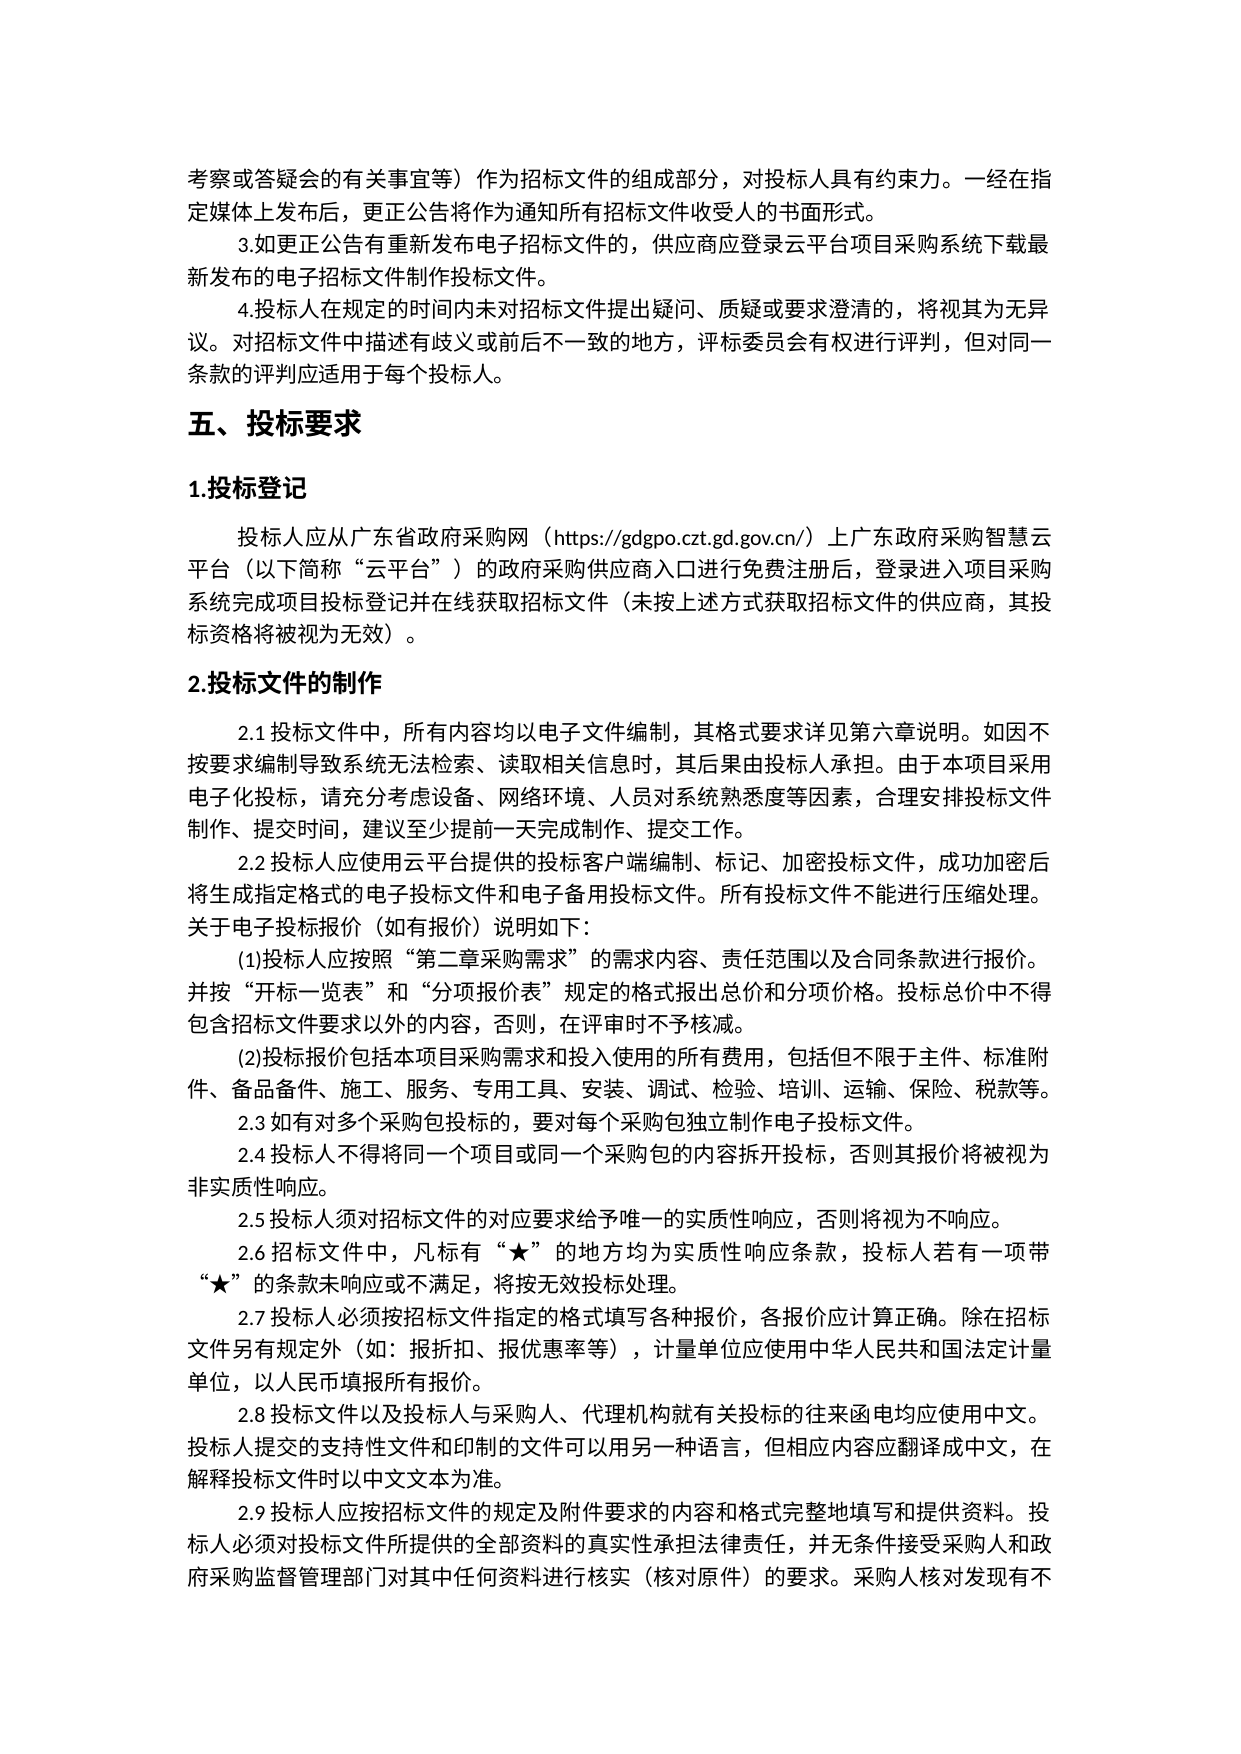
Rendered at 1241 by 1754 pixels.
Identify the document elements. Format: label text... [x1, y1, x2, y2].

text (2)投标报价包括本项目采购需求和投入使用的所有费用，包括但不限于主件、标准附件、备品备件、施工、服务、专用工具、安装、调试、检验、培训、运输、保险、税款等。 [187, 1039, 1053, 1104]
text 1.投标登记 [187, 454, 1053, 519]
text 2.2投标人应使用云平台提供的投标客户端编制、标记、加密投标文件，成功加密后将生成指定格式的电子投标文件和电子备用投标文件。所有投标文件不能进行压缩处理。关于电子投标报价（如有报价）说明如下： [187, 844, 1053, 942]
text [187, 1494, 1053, 1592]
text 2.6招标文件中，凡标有“★”的地方均为实质性响应条款，投标人若有一项带“★”的条款未响应或不满足，将按无效投标处理。 [187, 1234, 1053, 1299]
text 2.7投标人必须按招标文件指定的格式填写各种报价，各报价应计算正确。除在招标文件另有规定外（如：报折扣、报优惠率等），计量单位应使用中华人民共和国法定计量单位，以人民币填报所有报价。 [187, 1299, 1053, 1397]
text 投标人应从广东省政府采购网（https://gdgpo.czt.gd.gov.cn/）上广东政府采购智慧云平台（以下简称“云平台”）的政府采购供应商入口进行免费注册后，登录进入项目采购系统完成项目投标登记并在线获取招标文件（未按上述方式获取招标文件的供应商，其投标资格将被视为无效）。 [187, 519, 1053, 649]
text 2.5投标人须对招标文件的对应要求给予唯一的实质性响应，否则将视为不响应。 [187, 1202, 1053, 1234]
text (1)投标人应按照“第二章采购需求”的需求内容、责任范围以及合同条款进行报价。并按“开标一览表”和“分项报价表”规定的格式报出总价和分项价格。投标总价中不得包含招标文件要求以外的内容，否则，在评审时不予核减。 [187, 942, 1053, 1039]
text 五、投标要求 [187, 389, 1053, 454]
text 4.投标人在规定的时间内未对招标文件提出疑问、质疑或要求澄清的，将视其为无异议。对招标文件中描述有歧义或前后不一致的地方，评标委员会有权进行评判，但对同一条款的评判应适用于每个投标人。 [187, 292, 1053, 389]
text 2.1投标文件中，所有内容均以电子文件编制，其格式要求详见第六章说明。如因不按要求编制导致系统无法检索、读取相关信息时，其后果由投标人承担。由于本项目采用电子化投标，请充分考虑设备、网络环境、人员对系统熟悉度等因素，合理安排投标文件制作、提交时间，建议至少提前一天完成制作、提交工作。 [187, 714, 1053, 844]
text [187, 162, 1053, 227]
text 2.投标文件的制作 [187, 649, 1053, 714]
text 2.3 如有对多个采购包投标的，要对每个采购包独立制作电子投标文件。 [187, 1104, 1053, 1137]
text 2.4投标人不得将同一个项目或同一个采购包的内容拆开投标，否则其报价将被视为非实质性响应。 [187, 1137, 1053, 1202]
text 2.8投标文件以及投标人与采购人、代理机构就有关投标的往来函电均应使用中文。投标人提交的支持性文件和印制的文件可以用另一种语言，但相应内容应翻译成中文，在解释投标文件时以中文文本为准。 [187, 1397, 1053, 1494]
text 3.如更正公告有重新发布电子招标文件的，供应商应登录云平台项目采购系统下载最新发布的电子招标文件制作投标文件。 [187, 227, 1053, 292]
